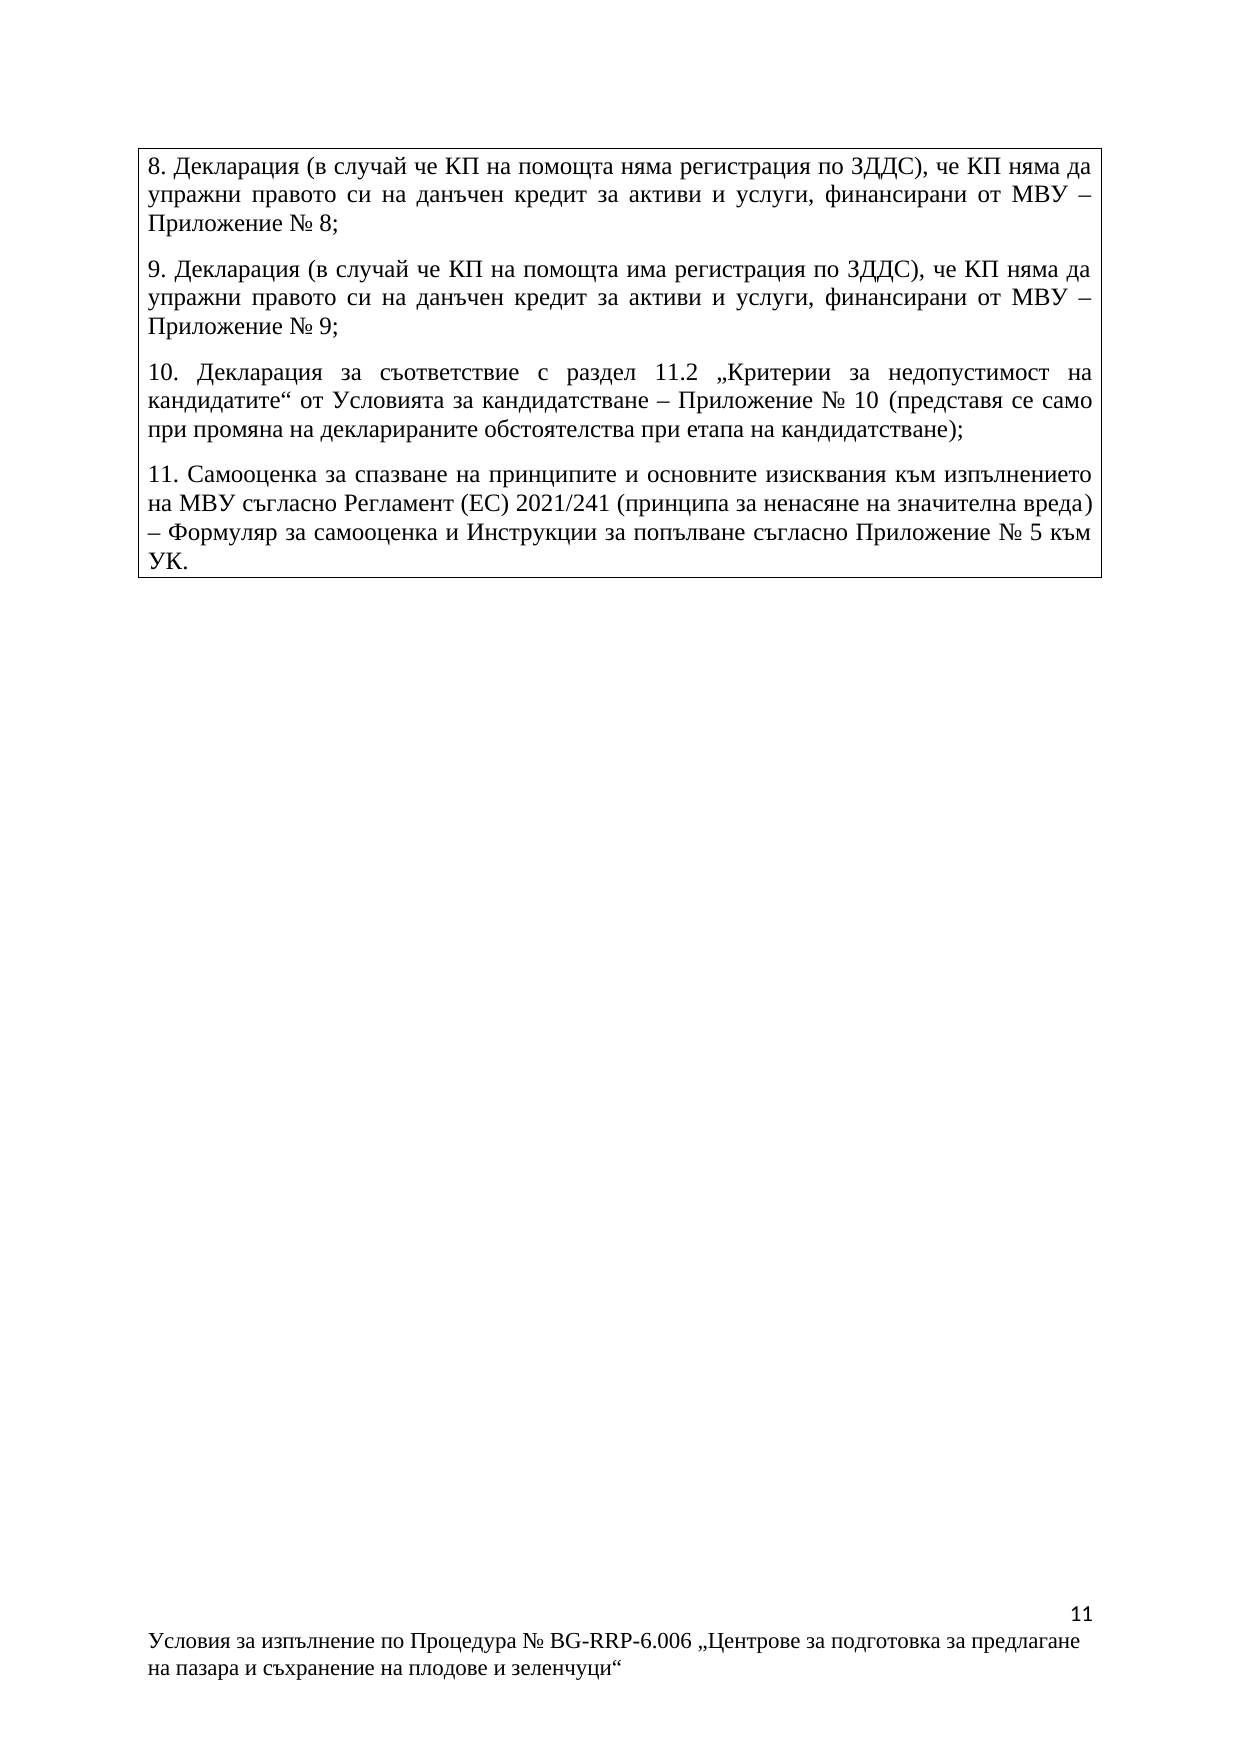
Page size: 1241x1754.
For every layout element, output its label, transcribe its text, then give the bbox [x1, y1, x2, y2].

text 11. Самооценка за спазване на принципите и основните изисквания към изпълнението на МВУ съгласно Регламент (ЕС) 2021/241 (принципа за ненасяне на значителна вреда) – Формуляр за самооценка и Инструкции за попълване съгласно Приложение № 5 към УК. [139, 456, 1101, 577]
text 10. Декларация за съответствие с раздел 11.2 „Критерии за недопустимост на кандидатите“ от Условията за кандидатстване – Приложение № 10 (представя се само при промяна на декларираните обстоятелства при етапа на кандидатстване); [139, 353, 1101, 443]
text 9. Декларация (в случай че КП на помощта има регистрация по ЗДДС), че КП няма да упражни правото си на данъчен кредит за активи и услуги, финансирани от МВУ – Приложение № 9; [139, 251, 1101, 340]
text 8. Декларация (в случай че КП на помощта няма регистрация по ЗДДС), че КП няма да упражни правото си на данъчен кредит за активи и услуги, финансирани от МВУ – Приложение № 8; [139, 149, 1101, 237]
